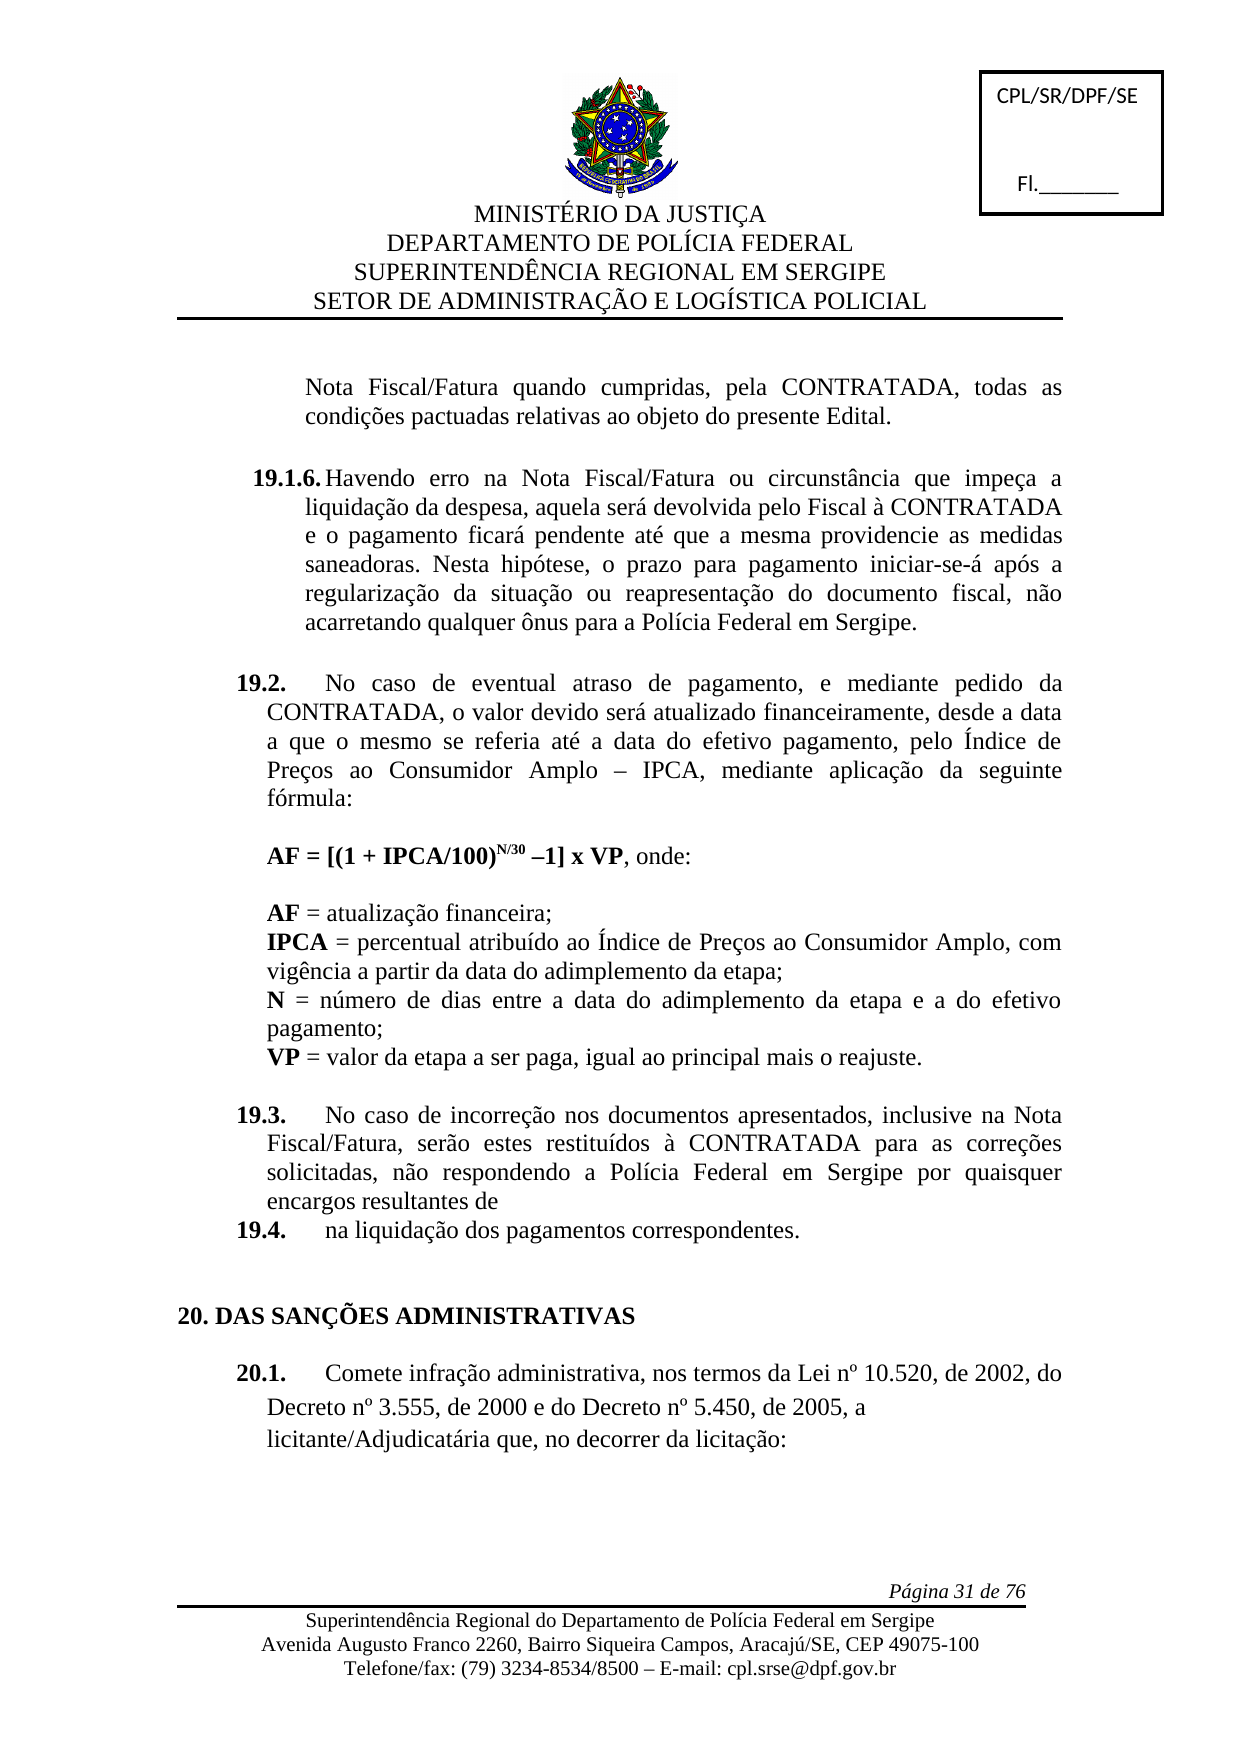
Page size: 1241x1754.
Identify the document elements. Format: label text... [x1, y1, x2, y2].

list IPCA = percentual atribuído ao Índice de Preços ao Consumidor Amplo, com vigência a partir da data do adimplemento da etapa; [267, 927, 1063, 985]
list na liquidação dos pagamentos correspondentes. [236, 1215, 1063, 1243]
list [252, 372, 1063, 430]
list VP = valor da etapa a ser paga, igual ao principal mais o reajuste. [267, 1042, 1063, 1071]
list DAS SANÇÕES ADMINISTRATIVAS [177, 1301, 1063, 1330]
list N = número de dias entre a data do adimplemento da etapa e a do efetivo pagamento; [267, 985, 1063, 1042]
list AF = atualização financeira; [267, 898, 1063, 927]
list Comete infração administrativa, nos termos da Lei nº 10.520, de 2002, do Decreto nº 3.555, de 2000 e do Decreto nº 5.450, de 2005, a licitante/Adjudicatária que, no decorrer da licitação: [236, 1358, 1063, 1453]
list No caso de incorreção nos documentos apresentados, inclusive na Nota Fiscal/Fatura, serão estes restituídos à CONTRATADA para as correções solicitadas, não respondendo a Polícia Federal em Sergipe por quaisquer encargos resultantes de [236, 1100, 1063, 1215]
list AF = [(1 + IPCA/100)N/30 –1] x VP, onde: [267, 841, 1063, 870]
list Havendo erro na Nota Fiscal/Fatura ou circunstância que impeça a liquidação da despesa, aquela será devolvida pelo Fiscal à CONTRATADA e o pagamento ficará pendente até que a mesma providencie as medidas saneadoras. Nesta hipótese, o prazo para pagamento iniciar-se-á após a regularização da situação ou reapresentação do documento fiscal, não acarretando qualquer ônus para a Polícia Federal em Sergipe. [252, 463, 1063, 636]
list No caso de eventual atraso de pagamento, e mediante pedido da CONTRATADA, o valor devido será atualizado financeiramente, desde a data a que o mesmo se referia até a data do efetivo pagamento, pelo Índice de Preços ao Consumidor Amplo – IPCA, mediante aplicação da seguinte fórmula: [236, 668, 1063, 812]
